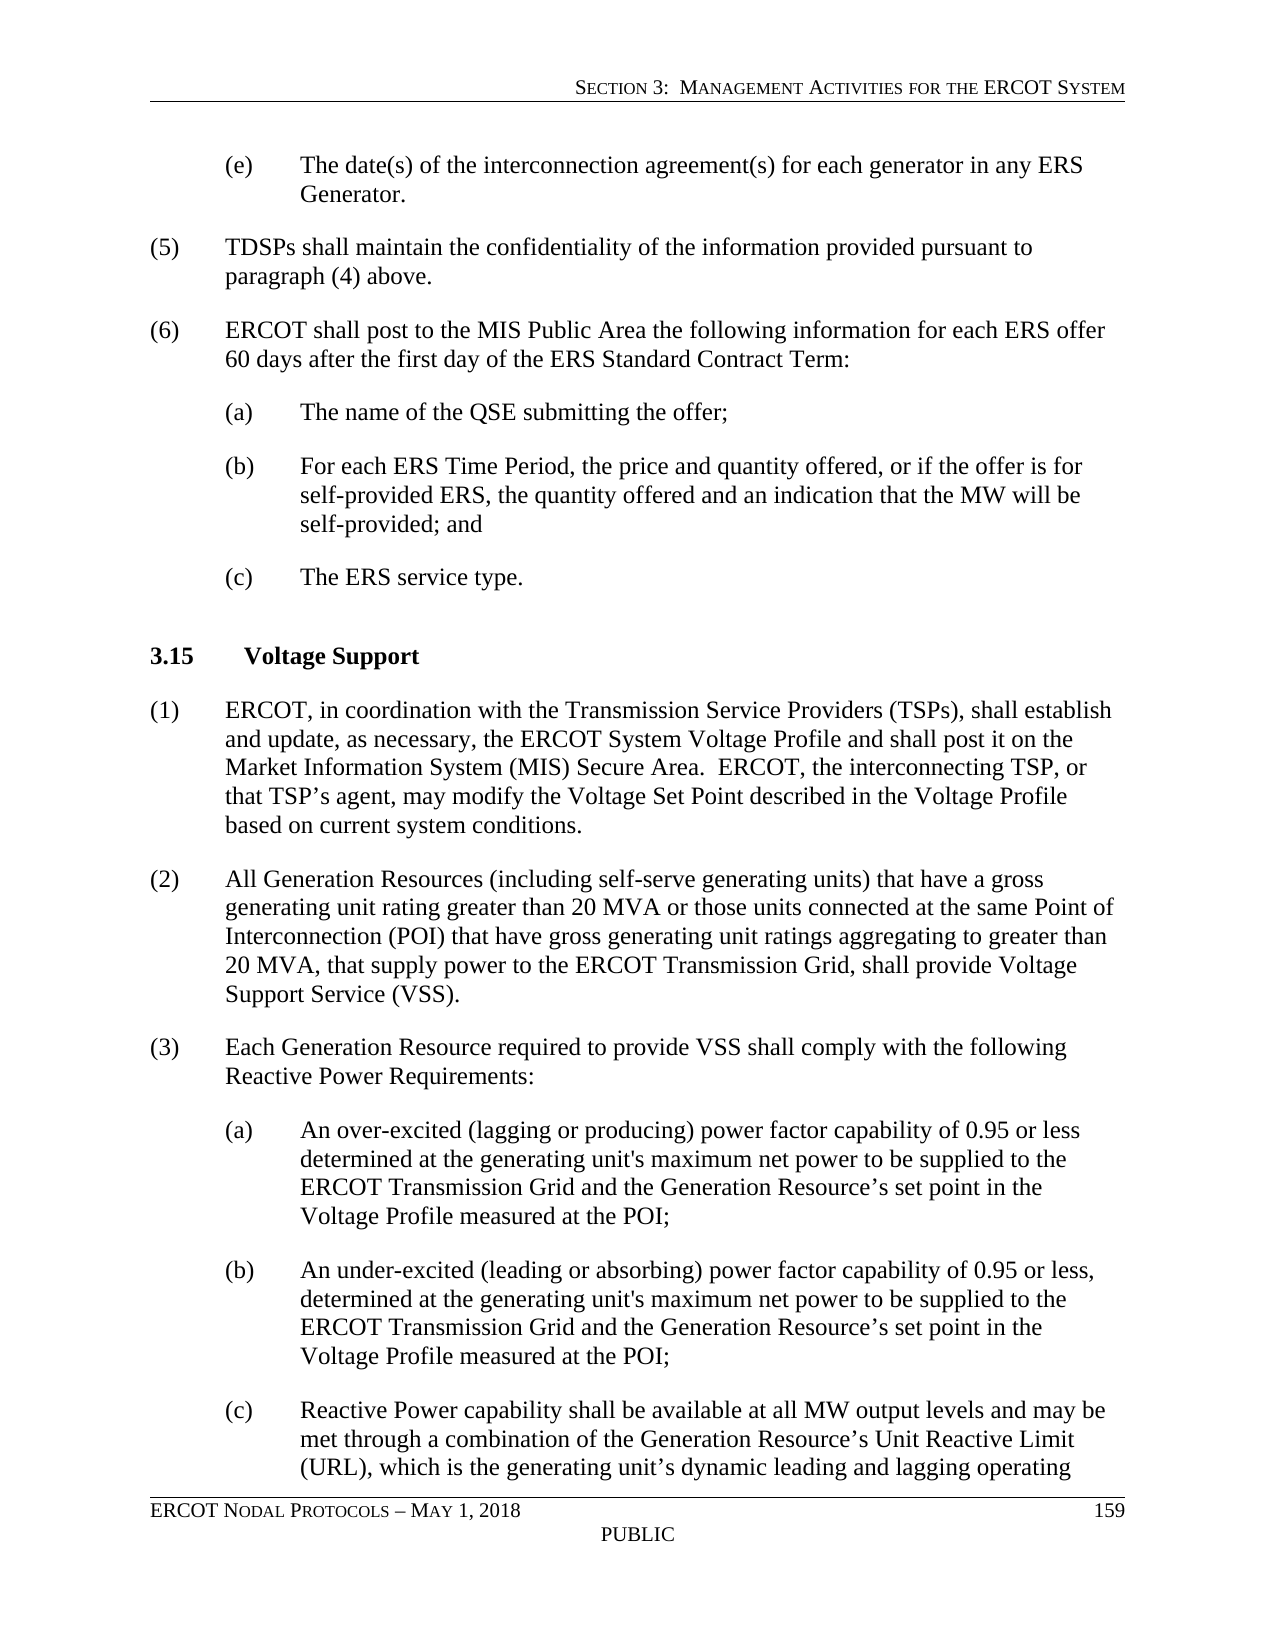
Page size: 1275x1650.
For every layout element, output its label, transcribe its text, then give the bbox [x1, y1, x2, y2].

text 3.15 Voltage Support [150, 641, 1125, 670]
text (b) An under-excited (leading or absorbing) power factor capability of 0.95 or less, determined at the generating unit's maximum net power to be supplied to the ERCOT Transmission Grid and the Generation Resource’s set point in the Voltage Profile measured at the POI; [225, 1255, 1125, 1370]
text (a) The name of the QSE submitting the offer; [225, 397, 1125, 426]
text (3) Each Generation Resource required to provide VSS shall comply with the following Reactive Power Requirements: [150, 1032, 1125, 1090]
text (c) The ERS service type. [225, 562, 1125, 591]
text (b) For each ERS Time Period, the price and quantity offered, or if the offer is for self-provided ERS, the quantity offered and an indication that the MW will be self-provided; and [225, 451, 1125, 537]
text (1) ERCOT, in coordination with the Transmission Service Providers (TSPs), shall establish and update, as necessary, the ERCOT System Voltage Profile and shall post it on the Market Information System (MIS) Secure Area. ERCOT, the interconnecting TSP, or that TSP’s agent, may modify the Voltage Set Point described in the Voltage Profile based on current system conditions. [150, 695, 1125, 839]
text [225, 1395, 1125, 1481]
text (5) TDSPs shall maintain the confidentiality of the information provided pursuant to paragraph (4) above. [150, 232, 1125, 290]
text (a) An over-excited (lagging or producing) power factor capability of 0.95 or less determined at the generating unit's maximum net power to be supplied to the ERCOT Transmission Grid and the Generation Resource’s set point in the Voltage Profile measured at the POI; [225, 1115, 1125, 1230]
text (e) The date(s) of the interconnection agreement(s) for each generator in any ERS Generator. [225, 150, 1125, 207]
text (6) ERCOT shall post to the MIS Public Area the following information for each ERS offer 60 days after the first day of the ERS Standard Contract Term: [150, 315, 1125, 372]
text (2) All Generation Resources (including self-serve generating units) that have a gross generating unit rating greater than 20 MVA or those units connected at the same Point of Interconnection (POI) that have gross generating unit ratings aggregating to greater than 20 MVA, that supply power to the ERCOT Transmission Grid, shall provide Voltage Support Service (VSS). [150, 864, 1125, 1007]
